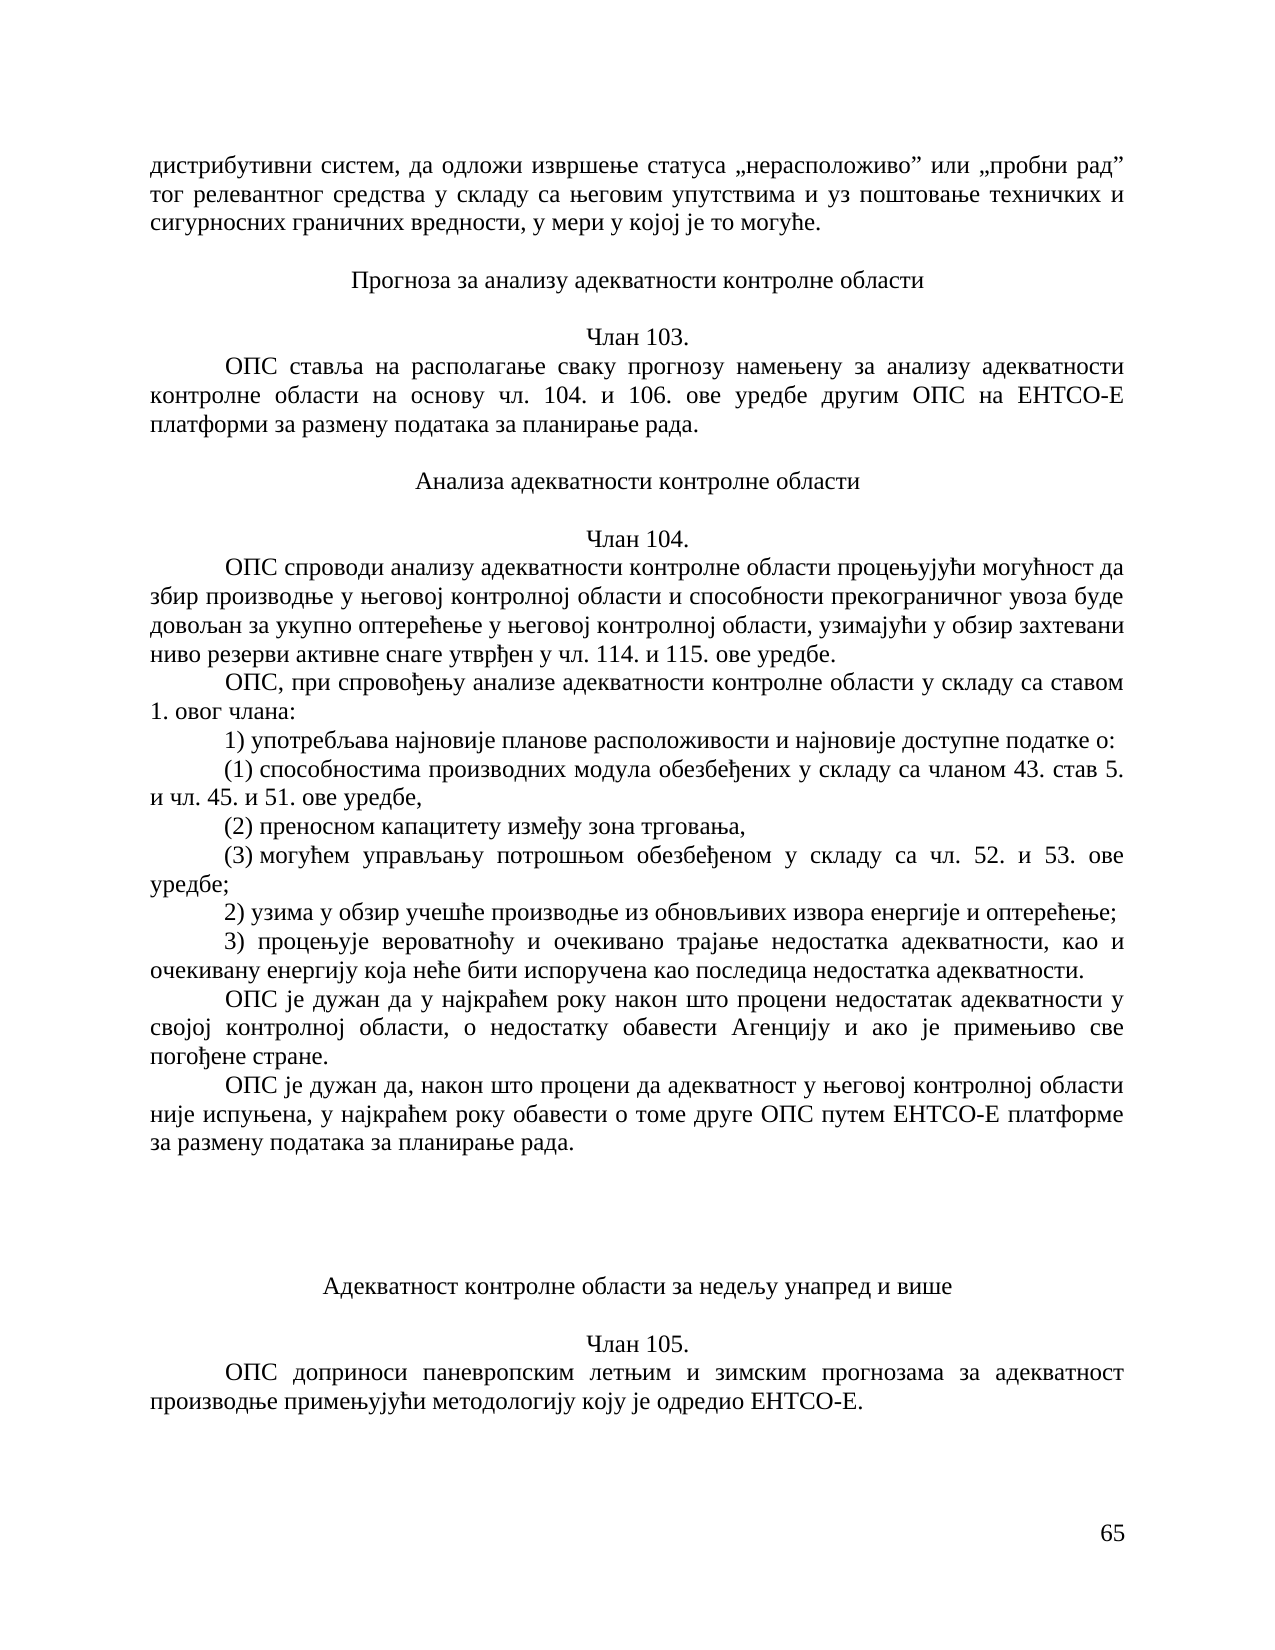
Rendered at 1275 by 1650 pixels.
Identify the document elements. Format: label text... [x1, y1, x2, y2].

text 2) узима у обзир учешће производње из обновљивих извора енергије и оптерећење; [150, 897, 1125, 926]
text 3) процењује вероватноћу и очекивано трајање недостатка адекватности, као и очекивану енергију која неће бити испоручена као последица недостатка адекватности. [150, 926, 1125, 984]
text ОПС је дужан да, након што процени да адекватност у његовој контролној области није испуњена, у најкраћем року обавести о томе друге ОПС путем ЕНТСО-Е платформе за размену података за планирање рада. [150, 1070, 1125, 1156]
text Анализа адекватности контролне области [150, 466, 1125, 495]
text Члан 103. [150, 322, 1125, 351]
list могућем управљању потрошњом обезбеђеном у складу са чл. 52. и 53. ове уредбе; [150, 840, 1125, 897]
text Прогноза за анализу адекватности контролне области [150, 265, 1125, 294]
text Адекватност контролне области за недељу унапред и више [150, 1271, 1125, 1300]
list способностима производних модула обезбеђених у складу са чланом 43. став 5. и чл. 45. и 51. ове уредбе, [150, 754, 1125, 811]
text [150, 150, 1125, 236]
text Члан 104. [150, 524, 1125, 552]
text 1) употребљава најновије планове расположивости и најновије доступне податке о: [150, 725, 1125, 754]
list преносном капацитету између зона трговања, [224, 811, 1125, 840]
text ОПС ставља на располагање сваку прогнозу намењену за анализу адекватности контролне области на основу чл. 104. и 106. ове уредбе другим ОПС на ЕНТСО-Е платформи за размену података за планирање рада. [150, 351, 1125, 437]
text ОПС, при спровођењу анализе адекватности контролне области у складу са ставом 1. овог члана: [150, 667, 1125, 725]
text ОПС спроводи анализу адекватности контролне области процењујући могућност да збир производње у његовој контролној области и способности прекограничног увоза буде довољан за укупно оптерећење у његовој контролној области, узимајући у обзир захтевани ниво резерви активне снаге утврђен у чл. 114. и 115. ове уредбе. [150, 552, 1125, 667]
text ОПС доприноси паневропским летњим и зимским прогнозама за адекватност производње примењујући методологију коју је одредио ЕНТСО-Е. [150, 1357, 1125, 1415]
text Члан 105. [150, 1329, 1125, 1357]
text ОПС је дужан да у најкраћем року након што процени недостатaк адекватности у својој контролној области, о недостатку обавести Aгенцију и ако је примењиво све погођене стране. [150, 984, 1125, 1070]
